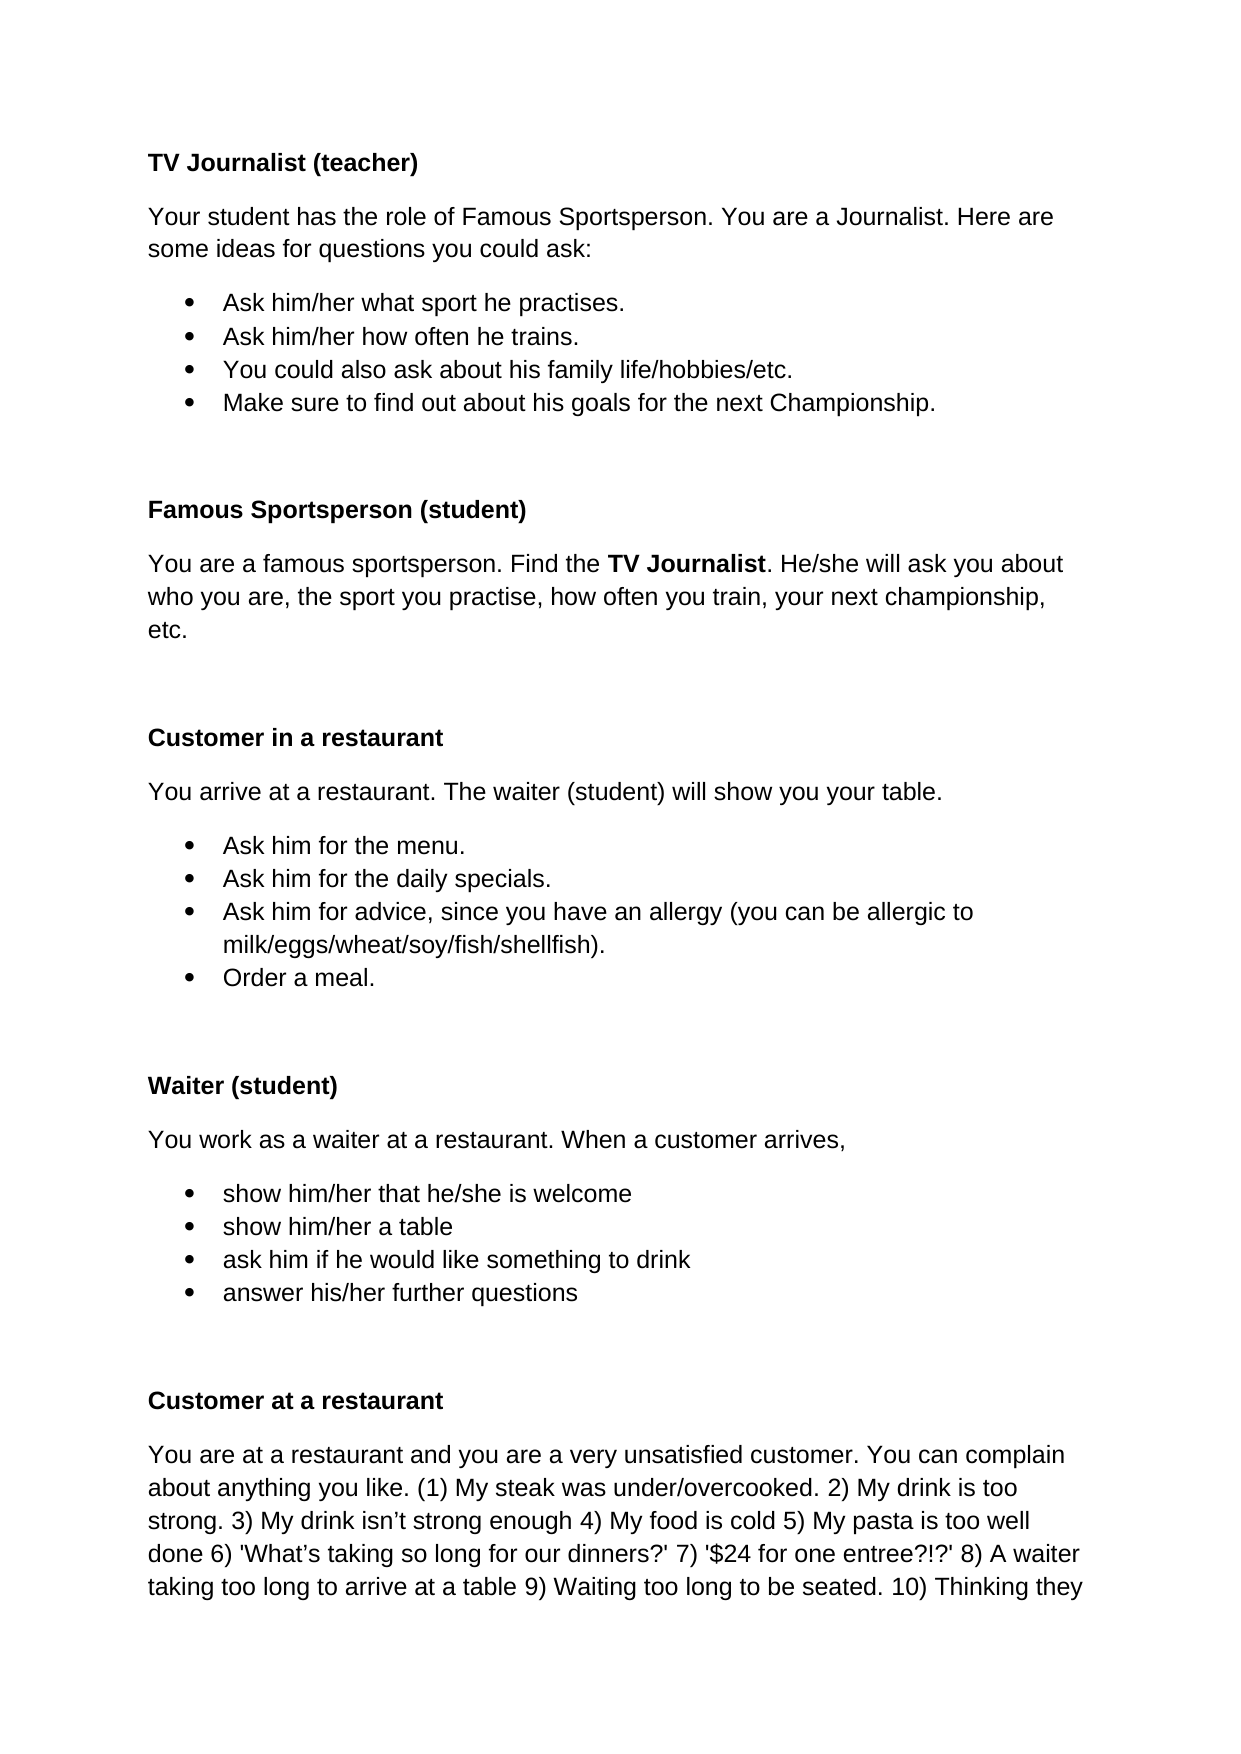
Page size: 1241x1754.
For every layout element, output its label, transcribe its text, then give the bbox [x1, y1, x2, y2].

list show him/her that he/she is welcome [185, 1179, 1093, 1208]
text Your student has the role of Famous Sportsperson. You are a Journalist. Here are some ideas for questions you could ask: [148, 201, 1093, 263]
text You arrive at a restaurant. The waiter (student) will show you your table. [148, 777, 1093, 806]
text Customer in a restaurant [148, 723, 1093, 752]
text Waiter (student) [148, 1071, 1093, 1100]
list Make sure to find out about his goals for the next Championship. [185, 388, 1093, 417]
list Ask him for the daily specials. [185, 864, 1093, 893]
list ask him if he would like something to drink [185, 1245, 1093, 1274]
list Ask him for the menu. [185, 831, 1093, 860]
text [148, 1440, 1093, 1601]
text You work as a waiter at a restaurant. When a customer arrives, [148, 1125, 1093, 1154]
text TV Journalist (teacher) [148, 148, 1093, 176]
text You are a famous sportsperson. Find the TV Journalist. He/she will ask you about who you are, the sport you practise, how often you train, your next championship, etc. [148, 549, 1093, 644]
list Ask him/her how often he trains. [185, 321, 1093, 350]
list Order a meal. [185, 963, 1093, 992]
list show him/her a table [185, 1212, 1093, 1241]
list Ask him/her what sport he practises. [185, 288, 1093, 317]
text Customer at a restaurant [148, 1386, 1093, 1415]
text Famous Sportsperson (student) [148, 496, 1093, 524]
list Ask him for advice, since you have an allergy (you can be allergic to milk/eggs/wheat/soy/fish/shellfish). [185, 897, 1093, 959]
list You could also ask about his family life/hobbies/etc. [185, 354, 1093, 383]
list answer his/her further questions [185, 1278, 1093, 1307]
